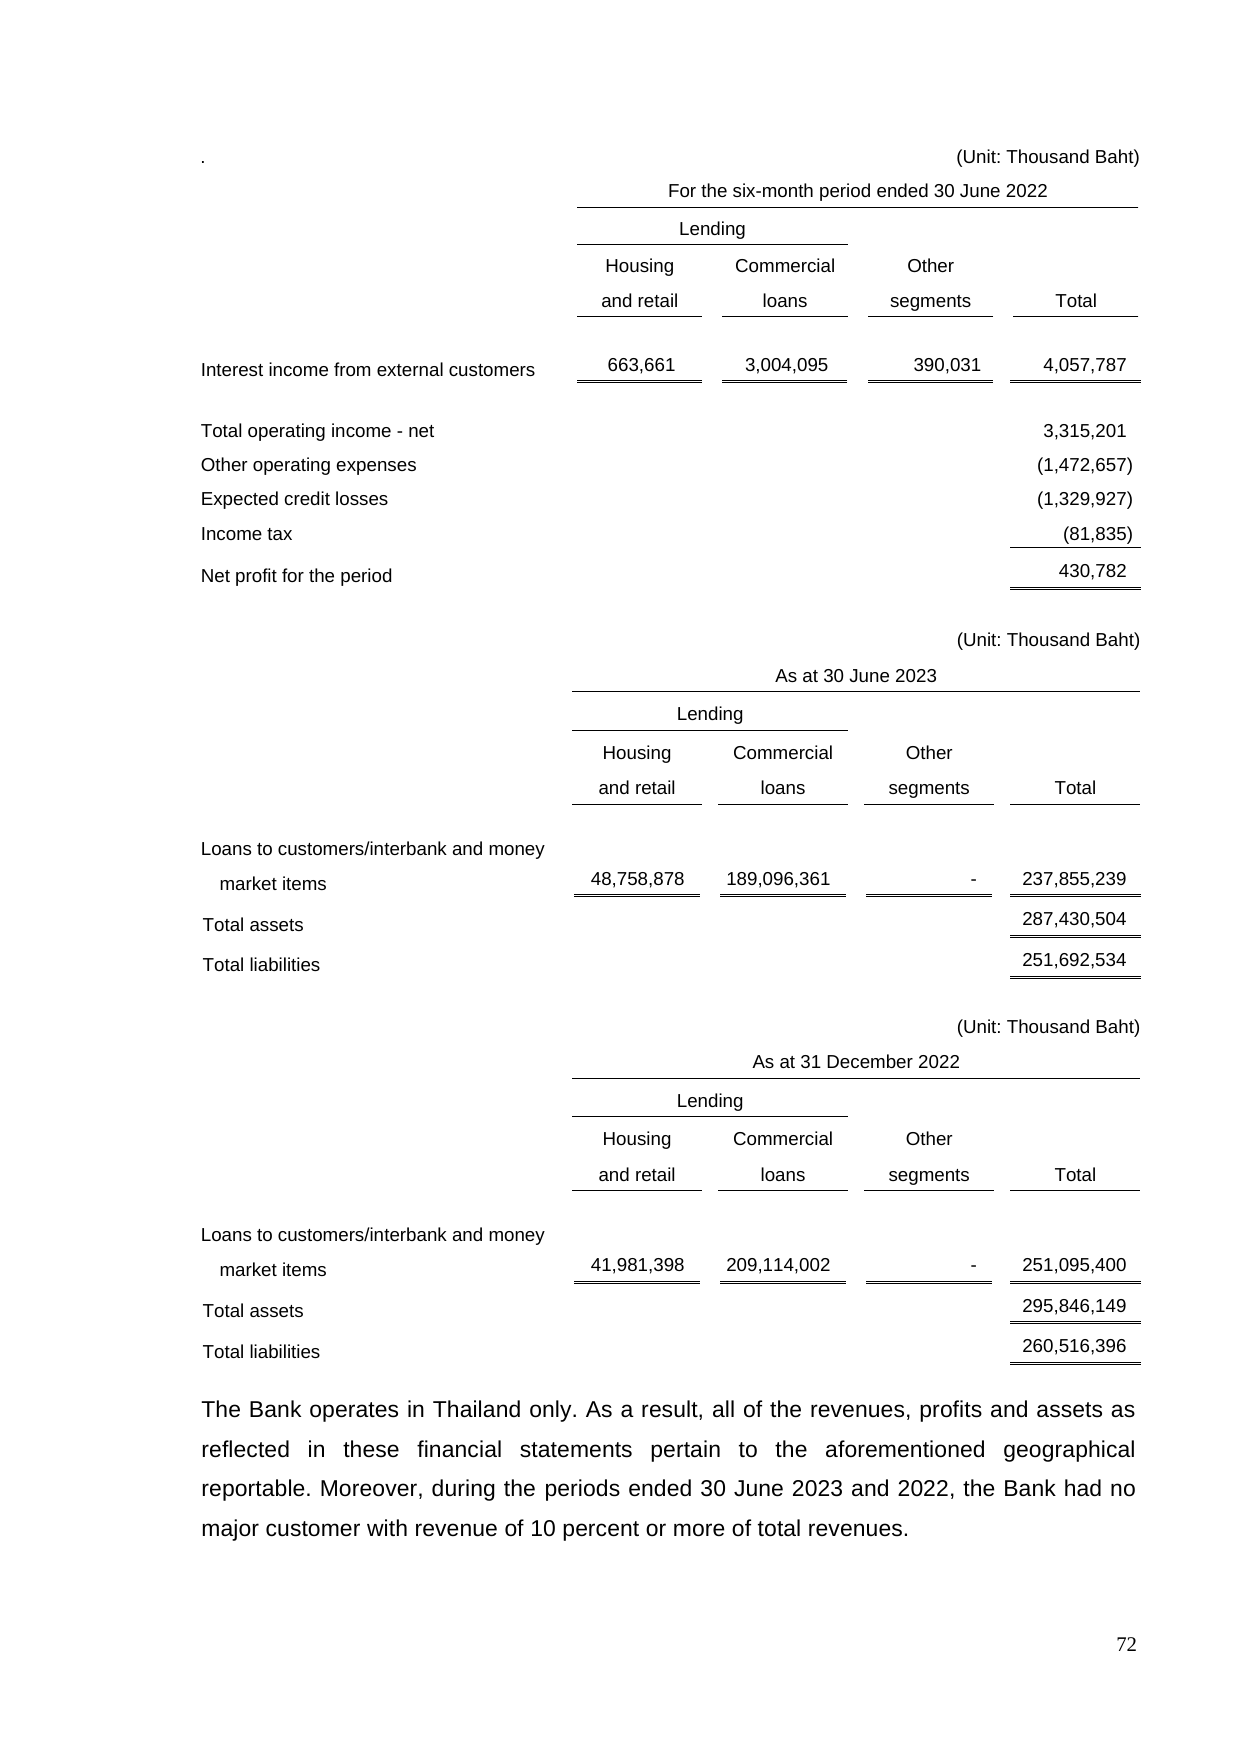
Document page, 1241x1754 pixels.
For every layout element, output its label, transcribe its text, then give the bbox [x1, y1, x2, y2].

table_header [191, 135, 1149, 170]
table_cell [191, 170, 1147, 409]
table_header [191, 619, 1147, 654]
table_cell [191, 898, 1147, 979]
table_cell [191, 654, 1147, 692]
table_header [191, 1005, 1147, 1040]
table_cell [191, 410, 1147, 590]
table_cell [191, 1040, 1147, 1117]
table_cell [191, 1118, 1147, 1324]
text The Bank operates in Thailand only. As a result, all of the revenues, profits and assets as reflected in these financial statements pertain to the aforementioned geographical reportable. Moreover, during the periods ended 30 June 2023 and 2022, the Bank had no major customer with revenue of 10 percent or more of total revenues. [201, 1386, 1137, 1544]
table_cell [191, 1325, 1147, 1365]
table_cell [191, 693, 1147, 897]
